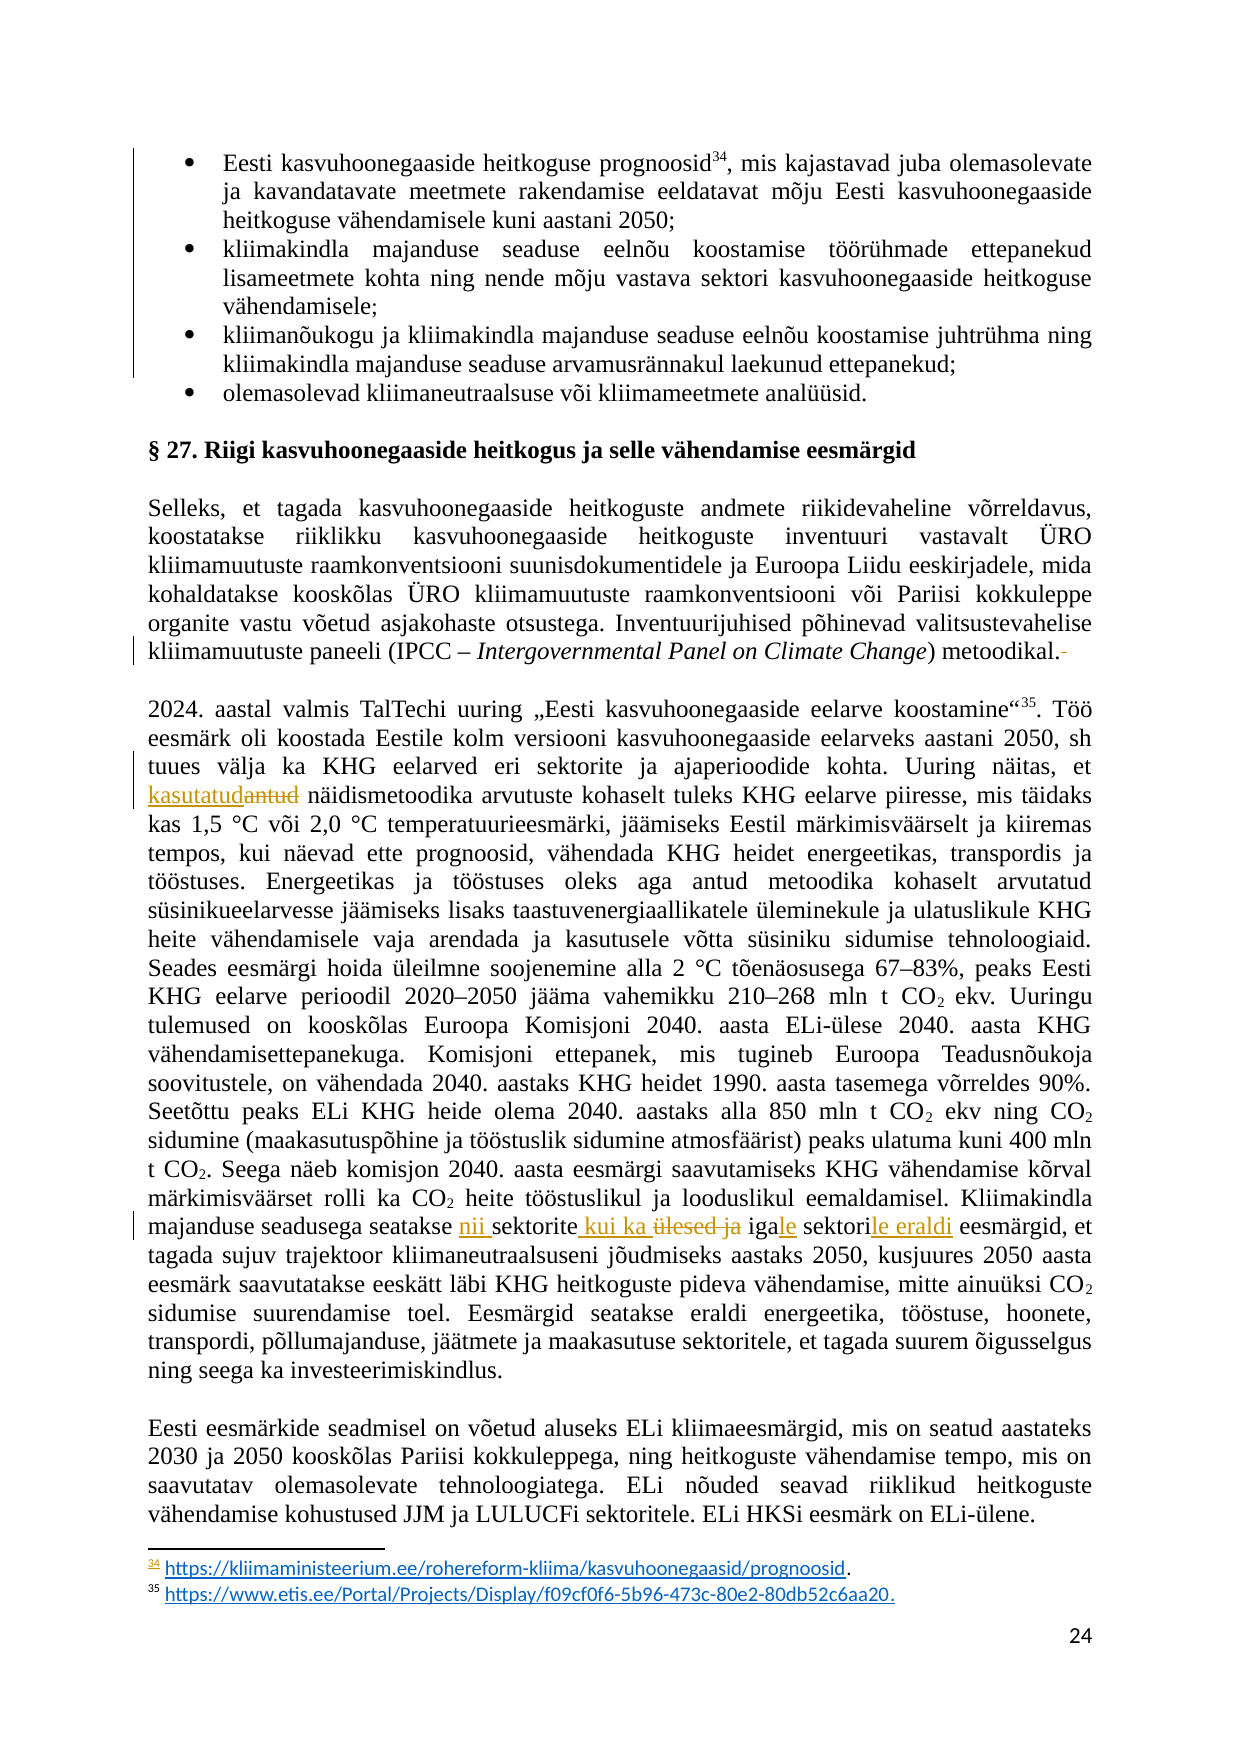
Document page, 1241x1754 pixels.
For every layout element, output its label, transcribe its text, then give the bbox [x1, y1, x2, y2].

list kliimanõukogu ja kliimakindla majanduse seaduse eelnõu koostamise juhtrühma ning kliimakindla majanduse seaduse arvamusrännakul laekunud ettepanekud; [185, 320, 1093, 378]
text Eesti eesmärkide seadmisel on võetud aluseks ELi kliimaeesmärgid, mis on seatud aastateks 2030 ja 2050 kooskõlas Pariisi kokkuleppega, ning heitkoguste vähendamise tempo, mis on saavutatav olemasolevate tehnoloogiatega. ELi nõuded seavad riiklikud heitkoguste vähendamise kohustused JJM ja LULUCFi sektoritele. ELi HKSi eesmärk on ELi-ülene. [148, 1413, 1093, 1528]
text 2024. aastal valmis TalTechi uuring „Eesti kasvuhoonegaaside eelarve koostamine“. Töö eesmärk oli koostada Eestile kolm versiooni kasvuhoonegaaside eelarveks aastani 2050, sh tuues välja ka KHG eelarved eri sektorite ja ajaperioodide kohta. Uuring näitas, et näidismetoodika arvutuste kohaselt tuleks KHG eelarve piiresse, mis täidaks kas 1,5 °C või 2,0 °C temperatuurieesmärki, jäämiseks Eestil märkimisväärselt ja kiiremas tempos, kui näevad ette prognoosid, vähendada KHG heidet energeetikas, transpordis ja tööstuses. Energeetikas ja tööstuses oleks aga antud metoodika kohaselt arvutatud süsinikueelarvesse jäämiseks lisaks taastuvenergiaallikatele üleminekule ja ulatuslikule KHG heite vähendamisele vaja arendada ja kasutusele võtta süsiniku sidumise tehnoloogiaid. Seades eesmärgi hoida üleilmne soojenemine alla 2 °C tõenäosusega 67–83%, peaks Eesti KHG eelarve perioodil 2020–2050 jääma vahemikku 210–268 mln t CO2 ekv. Uuringu tulemused on kooskõlas Euroopa Komisjoni 2040. aasta ELi-ülese 2040. aasta KHG vähendamisettepanekuga. Komisjoni ettepanek, mis tugineb Euroopa Teadusnõukoja soovitustele, on vähendada 2040. aastaks KHG heidet 1990. aasta tasemega võrreldes 90%. Seetõttu peaks ELi KHG heide olema 2040. aastaks alla 850 mln t CO2 ekv ning CO2 sidumine (maakasutuspõhine ja tööstuslik sidumine atmosfäärist) peaks ulatuma kuni 400 mln t CO2. Seega näeb komisjon 2040. aasta eesmärgi saavutamiseks KHG vähendamise kõrval märkimisväärset rolli ka CO2 heite tööstuslikul ja looduslikul eemaldamisel. Kliimakindla majanduse seadusega seatakse sektorite iga sektori eesmärgid, et tagada sujuv trajektoor kliimaneutraalsuseni jõudmiseks aastaks 2050, kusjuures 2050 aasta eesmärk saavutatakse eeskätt läbi KHG heitkoguste pideva vähendamise, mitte ainuüksi CO2 sidumise suurendamise toel. Eesmärgid seatakse eraldi energeetika, tööstuse, hoonete, transpordi, põllumajanduse, jäätmete ja maakasutuse sektoritele, et tagada suurem õigusselgus ning seega ka investeerimiskindlus. [148, 694, 1093, 1384]
text § 27. Riigi kasvuhoonegaaside heitkogus ja selle vähendamise eesmärgid [148, 435, 1093, 464]
list olemasolevad kliimaneutraalsuse või kliimameetmete analüüsid. [185, 378, 1093, 406]
list Eesti kasvuhoonegaaside heitkoguse prognoosid, mis kajastavad juba olemasolevate ja kavandatavate meetmete rakendamise eeldatavat mõju Eesti kasvuhoonegaaside heitkoguse vähendamisele kuni aastani 2050; [185, 148, 1093, 234]
text Selleks, et tagada kasvuhoonegaaside heitkoguste andmete riikidevaheline võrreldavus, koostatakse riiklikku kasvuhoonegaaside heitkoguste inventuuri vastavalt ÜRO kliimamuutuste raamkonventsiooni suunisdokumentidele ja Euroopa Liidu eeskirjadele, mida kohaldatakse kooskõlas ÜRO kliimamuutuste raamkonventsiooni või Pariisi kokkuleppe organite vastu võetud asjakohaste otsustega. Inventuurijuhised põhinevad valitsustevahelise kliimamuutuste paneeli (IPCC – Intergovernmental Panel on Climate Change) metoodikal. [148, 493, 1093, 665]
list kliimakindla majanduse seaduse eelnõu koostamise töörühmade ettepanekud lisameetmete kohta ning nende mõju vastava sektori kasvuhoonegaaside heitkoguse vähendamisele; [185, 234, 1093, 320]
